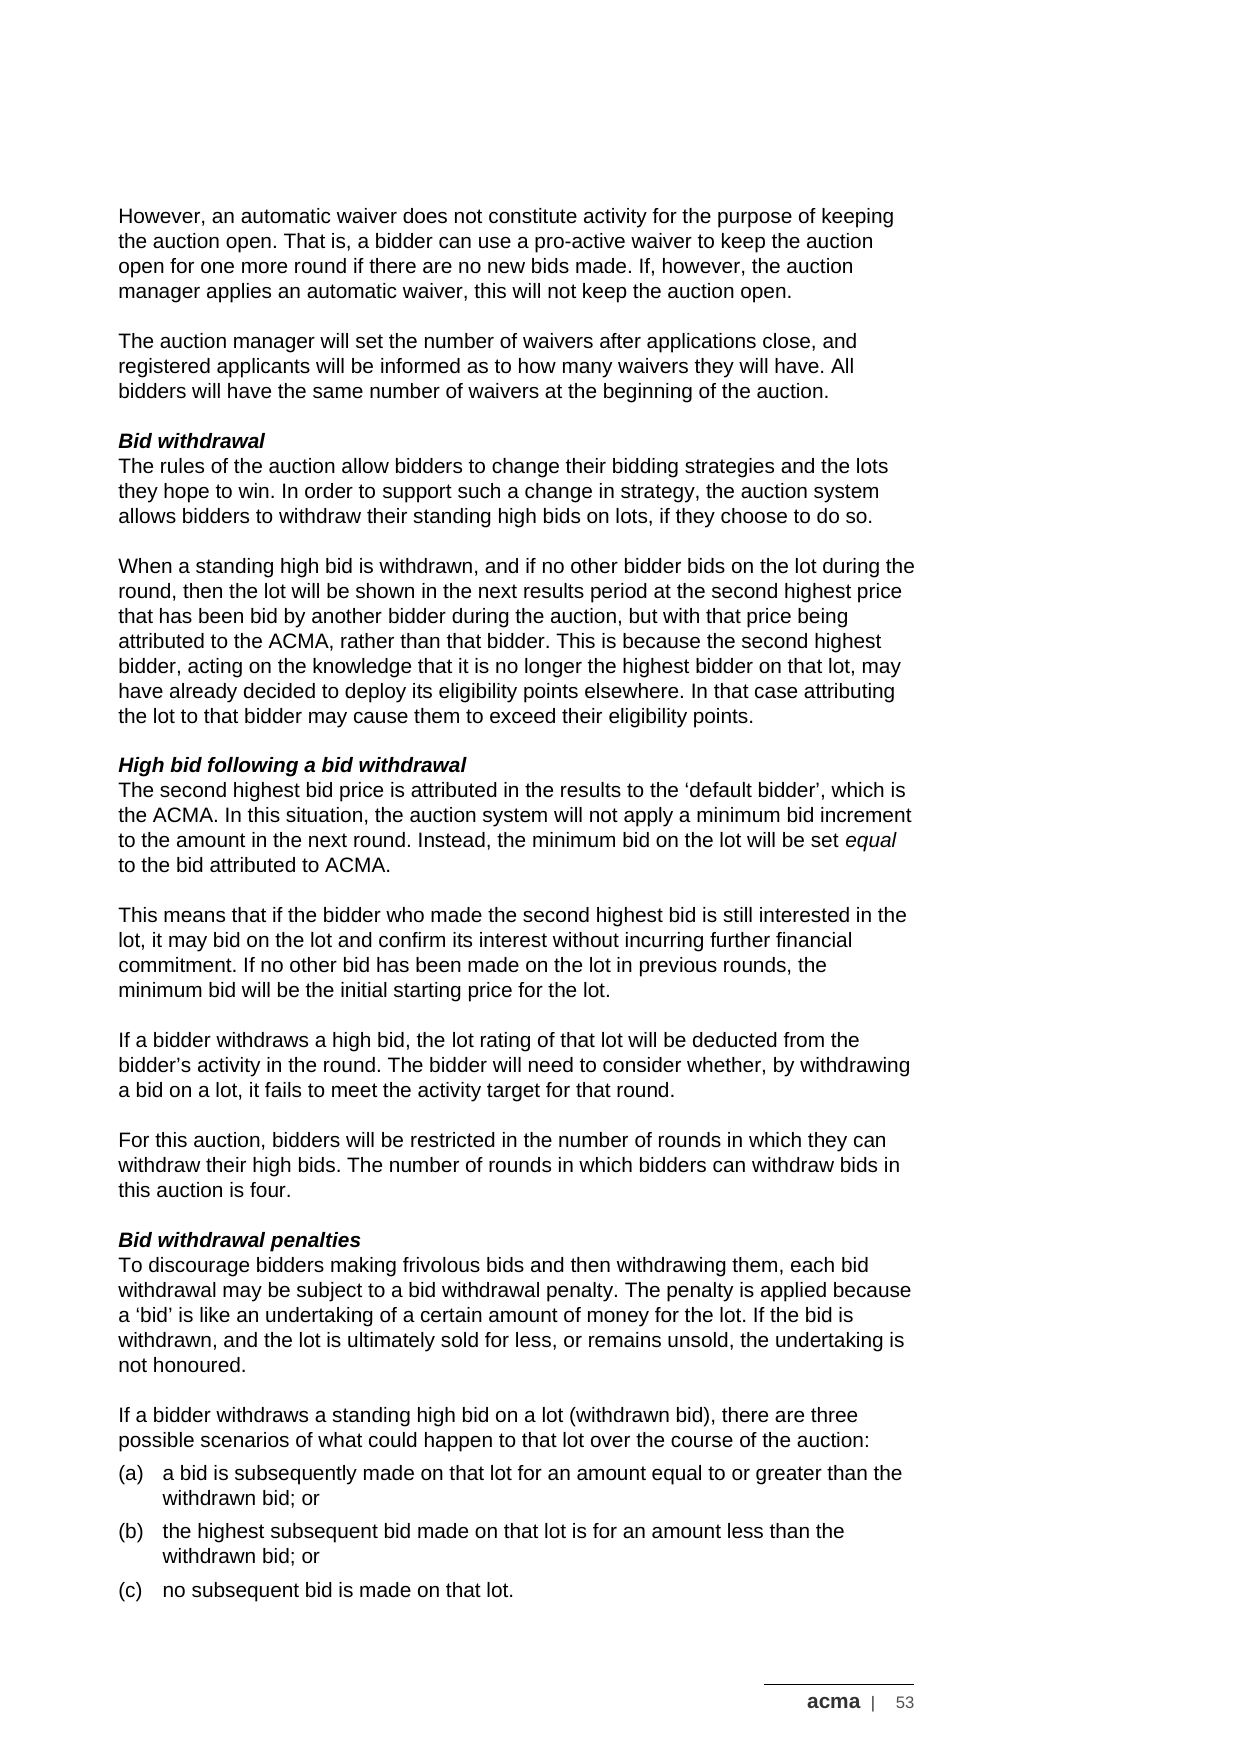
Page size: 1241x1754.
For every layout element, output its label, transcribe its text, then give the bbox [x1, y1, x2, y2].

text The auction manager will set the number of waivers after applications close, and registered applicants will be informed as to how many waivers they will have. All bidders will have the same number of waivers at the beginning of the auction. [118, 328, 917, 403]
text If a bidder withdraws a high bid, the lot rating of that lot will be deducted from the bidder’s activity in the round. The bidder will need to consider whether, by withdrawing a bid on a lot, it fails to meet the activity target for that round. [118, 1027, 917, 1102]
list the highest subsequent bid made on that lot is for an amount less than the withdrawn bid; or [118, 1518, 917, 1568]
text High bid following a bid withdrawal [118, 753, 917, 777]
list a bid is subsequently made on that lot for an amount equal to or greater than the withdrawn bid; or [118, 1460, 917, 1510]
text To discourage bidders making frivolous bids and then withdrawing them, each bid withdrawal may be subject to a bid withdrawal penalty. The penalty is applied because a ‘bid’ is like an undertaking of a certain amount of money for the lot. If the bid is withdrawn, and the lot is ultimately sold for less, or remains unsold, the undertaking is not honoured. [118, 1252, 917, 1377]
text However, an automatic waiver does not constitute activity for the purpose of keeping the auction open. That is, a bidder can use a pro-active waiver to keep the auction open for one more round if there are no new bids made. If, however, the auction manager applies an automatic waiver, this will not keep the auction open. [118, 203, 917, 303]
text This means that if the bidder who made the second highest bid is still interested in the lot, it may bid on the lot and confirm its interest without incurring further financial commitment. If no other bid has been made on the lot in previous rounds, the minimum bid will be the initial starting price for the lot. [118, 902, 917, 1002]
list no subsequent bid is made on that lot. [118, 1577, 917, 1602]
text For this auction, bidders will be restricted in the number of rounds in which they can withdraw their high bids. The number of rounds in which bidders can withdraw bids in this auction is four. [118, 1127, 917, 1202]
text Bid withdrawal [118, 428, 917, 453]
text If a bidder withdraws a standing high bid on a lot (withdrawn bid), there are three possible scenarios of what could happen to that lot over the course of the auction: [118, 1402, 917, 1452]
text The second highest bid price is attributed in the results to the ‘default bidder’, which is the ACMA. In this situation, the auction system will not apply a minimum bid increment to the amount in the next round. Instead, the minimum bid on the lot will be set equal to the bid attributed to ACMA. [118, 777, 917, 877]
text Bid withdrawal penalties [118, 1227, 917, 1252]
text The rules of the auction allow bidders to change their bidding strategies and the lots they hope to win. In order to support such a change in strategy, the auction system allows bidders to withdraw their standing high bids on lots, if they choose to do so. [118, 453, 917, 528]
text When a standing high bid is withdrawn, and if no other bidder bids on the lot during the round, then the lot will be shown in the next results period at the second highest price that has been bid by another bidder during the auction, but with that price being attributed to the ACMA, rather than that bidder. This is because the second highest bidder, acting on the knowledge that it is no longer the highest bidder on that lot, may have already decided to deploy its eligibility points elsewhere. In that case attributing the lot to that bidder may cause them to exceed their eligibility points. [118, 553, 917, 728]
